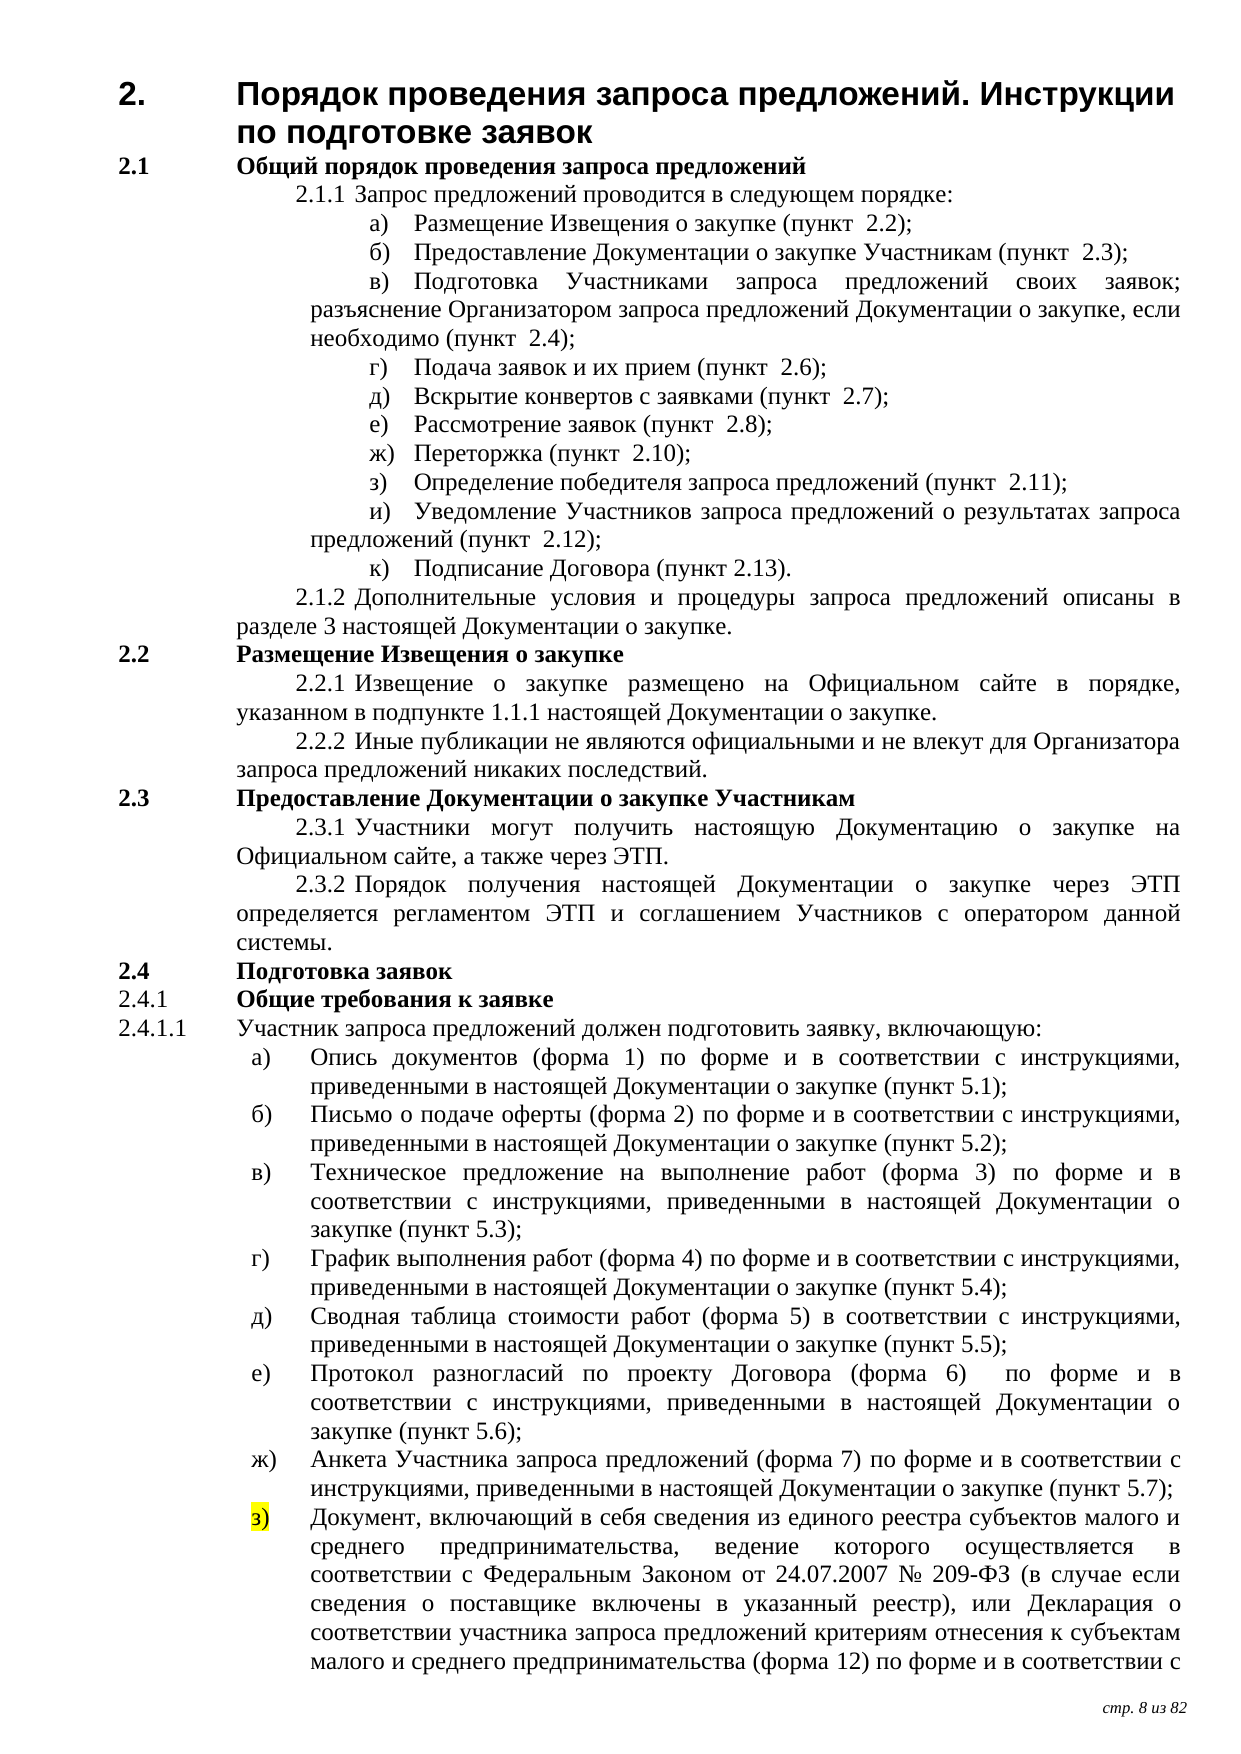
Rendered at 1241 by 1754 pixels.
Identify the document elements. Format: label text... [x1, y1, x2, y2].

text Сводная таблица стоимости работ (форма 5) в соответствии с инструкциями, приведенными в настоящей Документации о закупке (пункт 5.5); [251, 1301, 1181, 1358]
subtitle Предоставление Документации о закупке Участникам [118, 783, 1181, 812]
subtitle Подготовка заявок [118, 956, 1181, 984]
text Участник запроса предложений должен подготовить заявку, включающую: [118, 1013, 1181, 1042]
text Письмо о подаче оферты (форма 2) по форме и в соответствии с инструкциями, приведенными в настоящей Документации о закупке (пункт 5.2); [251, 1099, 1181, 1157]
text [251, 1502, 1181, 1674]
text Переторжка (пункт 2.10); [310, 438, 1181, 467]
text Предоставление Документации о закупке Участникам (пункт 2.3); [310, 237, 1181, 266]
text Участники могут получить настоящую Документацию о закупке на Официальном сайте, а также через ЭТП. [236, 812, 1181, 869]
text Вскрытие конвертов с заявками (пункт 2.7); [310, 381, 1181, 409]
text Протокол разногласий по проекту Договора (форма 6) по форме и в соответствии с инструкциями, приведенными в настоящей Документации о закупке (пункт 5.6); [251, 1358, 1181, 1444]
text Извещение о закупке размещено на Официальном сайте в порядке, указанном в подпункте 1.1.1 настоящей Документации о закупке. [236, 668, 1181, 726]
text Анкета Участника запроса предложений (форма 7) по форме и в соответствии с инструкциями, приведенными в настоящей Документации о закупке (пункт 5.7); [251, 1444, 1181, 1502]
text Рассмотрение заявок (пункт 2.8); [310, 409, 1181, 438]
text Опись документов (форма 1) по форме и в соответствии с инструкциями, приведенными в настоящей Документации о закупке (пункт 5.1); [251, 1042, 1181, 1099]
text Определение победителя запроса предложений (пункт 2.11); [310, 467, 1181, 496]
subtitle Порядок проведения запроса предложений. Инструкции по подготовке заявок [118, 74, 1181, 151]
text Подписание Договора (пункт 2.13). [310, 553, 1181, 582]
text График выполнения работ (форма 4) по форме и в соответствии с инструкциями, приведенными в настоящей Документации о закупке (пункт 5.4); [251, 1243, 1181, 1301]
text Иные публикации не являются официальными и не влекут для Организатора запроса предложений никаких последствий. [236, 726, 1181, 783]
text Подготовка Участниками запроса предложений своих заявок; разъяснение Организатором запроса предложений Документации о закупке, если необходимо (пункт 2.4); [310, 266, 1181, 352]
text Подача заявок и их прием (пункт 2.6); [310, 352, 1181, 381]
text Уведомление Участников запроса предложений о результатах запроса предложений (пункт 2.12); [310, 496, 1181, 553]
text Общие требования к заявке [118, 984, 1181, 1013]
text Дополнительные условия и процедуры запроса предложений описаны в разделе 3 настоящей Документации о закупке. [236, 582, 1181, 639]
text Размещение Извещения о закупке (пункт 2.2); [310, 208, 1181, 237]
subtitle Размещение Извещения о закупке [118, 639, 1181, 668]
subtitle Общий порядок проведения запроса предложений [118, 151, 1181, 179]
text Порядок получения настоящей Документации о закупке через ЭТП определяется регламентом ЭТП и соглашением Участников с оператором данной системы. [236, 869, 1181, 956]
text Запрос предложений проводится в следующем порядке: [236, 179, 1181, 208]
text Техническое предложение на выполнение работ (форма 3) по форме и в соответствии с инструкциями, приведенными в настоящей Документации о закупке (пункт 5.3); [251, 1157, 1181, 1243]
